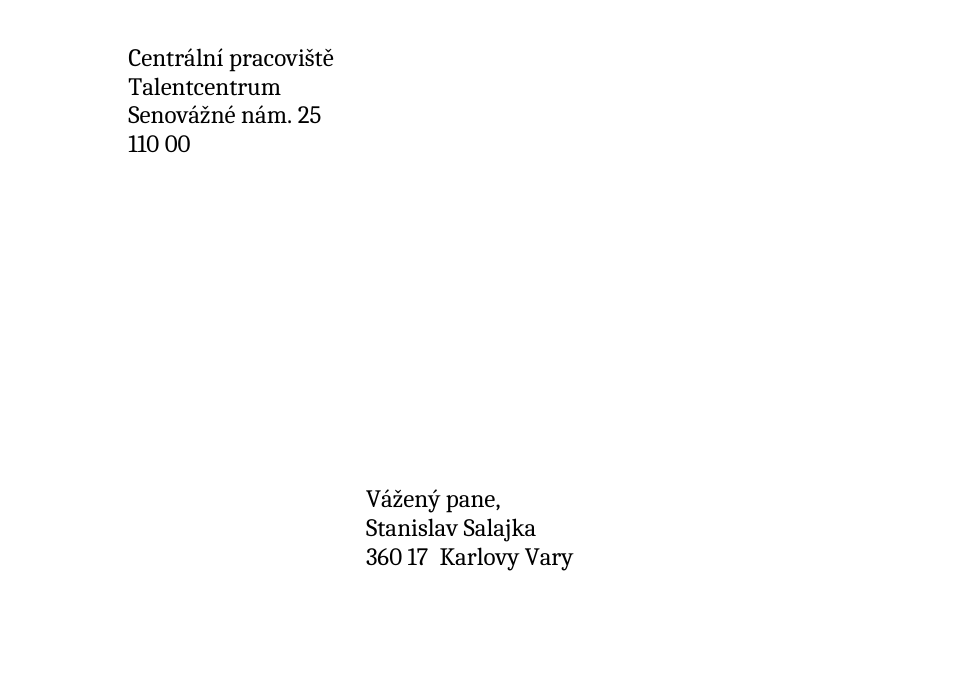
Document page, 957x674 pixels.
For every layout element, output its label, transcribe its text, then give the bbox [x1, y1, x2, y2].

text Vážený pane, [366, 485, 891, 514]
text 360 17 Karlovy Vary [366, 543, 891, 571]
text Stanislav Salajka [366, 514, 891, 543]
